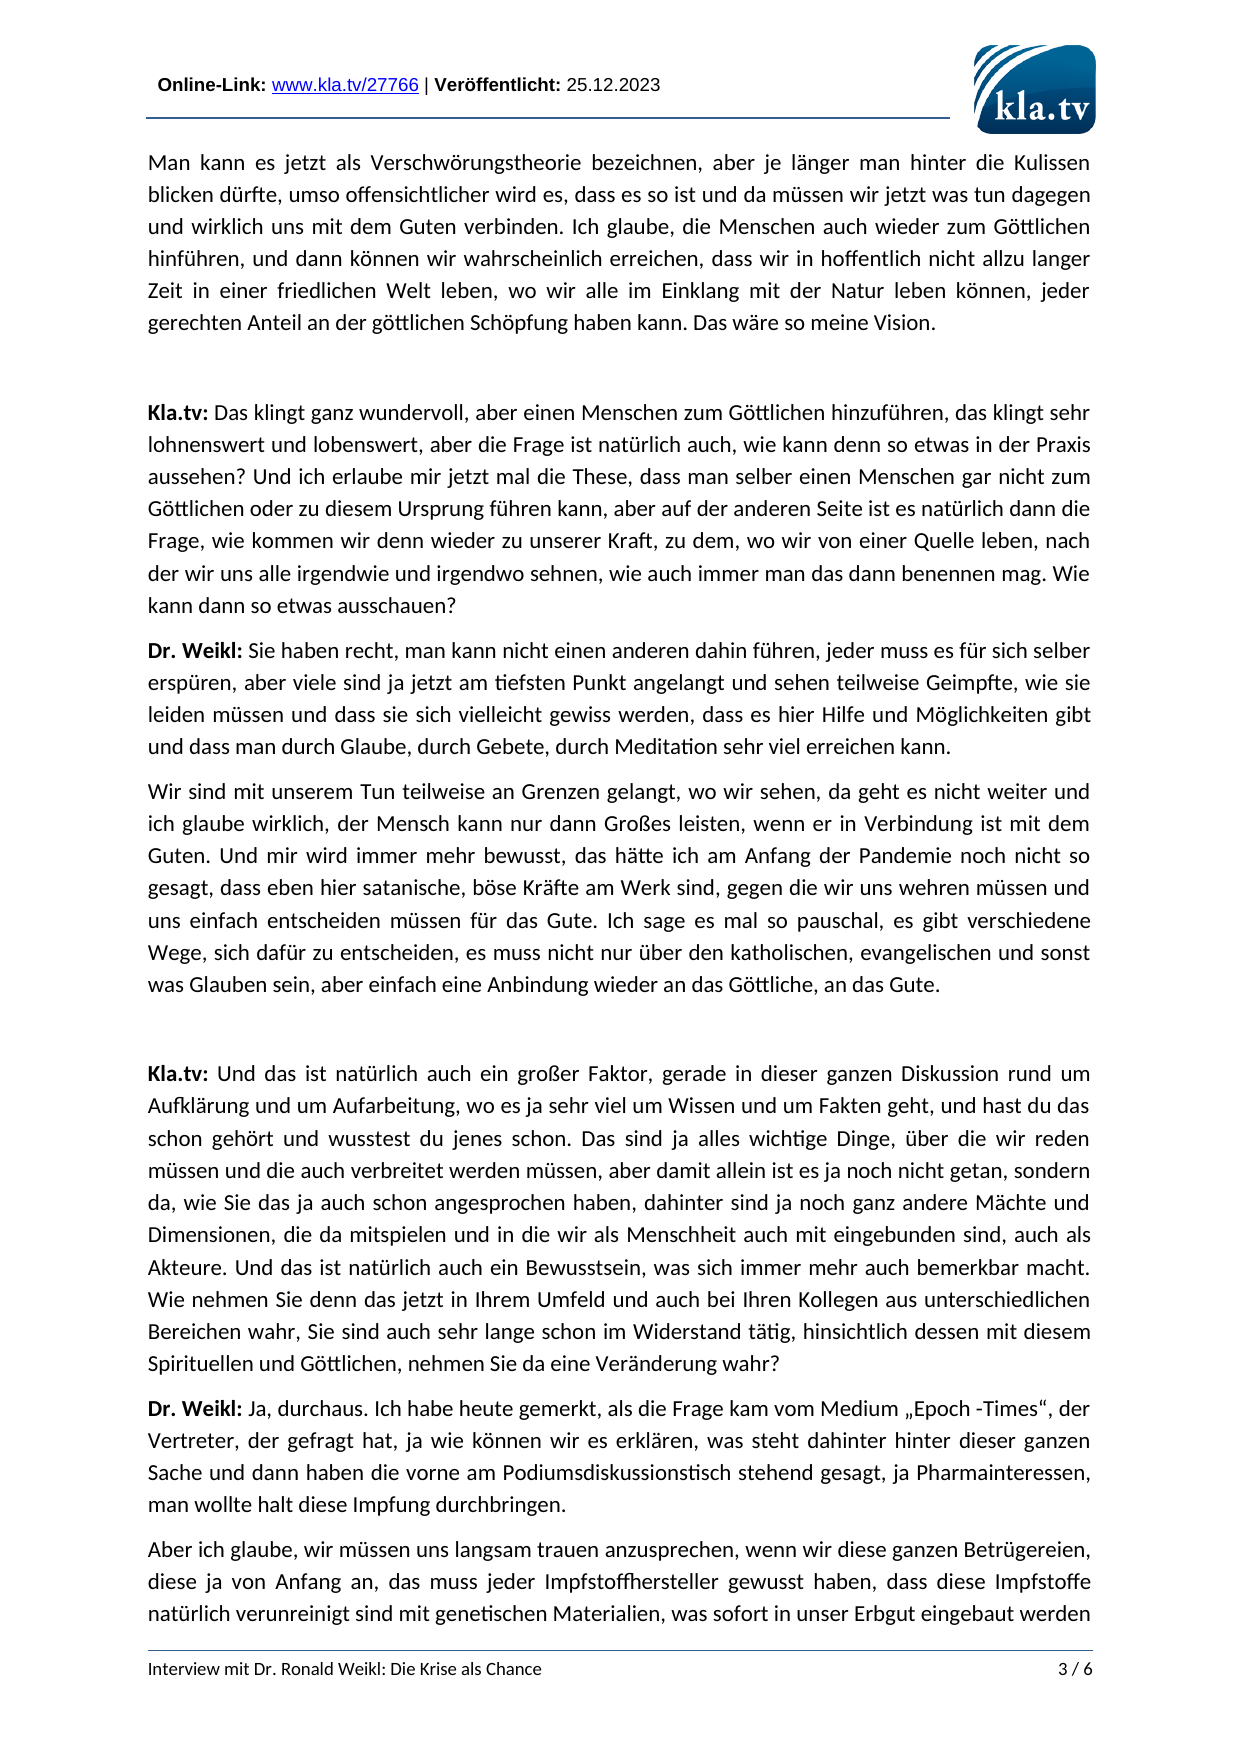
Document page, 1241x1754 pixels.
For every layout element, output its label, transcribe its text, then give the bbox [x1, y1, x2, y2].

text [148, 1535, 1093, 1627]
text Kla.tv: Das klingt ganz wundervoll, aber einen Menschen zum Göttlichen hinzuführen, das klingt sehr lohnenswert und lobenswert, aber die Frage ist natürlich auch, wie kann denn so etwas in der Praxis aussehen? Und ich erlaube mir jetzt mal die These, dass man selber einen Menschen gar nicht zum Göttlichen oder zu diesem Ursprung führen kann, aber auf der anderen Seite ist es natürlich dann die Frage, wie kommen wir denn wieder zu unserer Kraft, zu dem, wo wir von einer Quelle leben, nach der wir uns alle irgendwie und irgendwo sehnen, wie auch immer man das dann benennen mag. Wie kann dann so etwas ausschauen? [148, 398, 1093, 619]
text Dr. Weikl: Ja, durchaus. Ich habe heute gemerkt, als die Frage kam vom Medium „Epoch -Times“, der Vertreter, der gefragt hat, ja wie können wir es erklären, was steht dahinter hinter dieser ganzen Sache und dann haben die vorne am Podiumsdiskussionstisch stehend gesagt, ja Pharmainteressen, man wollte halt diese Impfung durchbringen. [148, 1394, 1093, 1518]
text Kla.tv: Und das ist natürlich auch ein großer Faktor, gerade in dieser ganzen Diskussion rund um Aufklärung und um Aufarbeitung, wo es ja sehr viel um Wissen und um Fakten geht, und hast du das schon gehört und wusstest du jenes schon. Das sind ja alles wichtige Dinge, über die wir reden müssen und die auch verbreitet werden müssen, aber damit allein ist es ja noch nicht getan, sondern da, wie Sie das ja auch schon angesprochen haben, dahinter sind ja noch ganz andere Mächte und Dimensionen, die da mitspielen und in die wir als Menschheit auch mit eingebunden sind, auch als Akteure. Und das ist natürlich auch ein Bewusstsein, was sich immer mehr auch bemerkbar macht. Wie nehmen Sie denn das jetzt in Ihrem Umfeld und auch bei Ihren Kollegen aus unterschiedlichen Bereichen wahr, Sie sind auch sehr lange schon im Widerstand tätig, hinsichtlich dessen mit diesem Spirituellen und Göttlichen, nehmen Sie da eine Veränderung wahr? [148, 1059, 1093, 1377]
picture [974, 45, 1096, 134]
text Dr. Weikl: Sie haben recht, man kann nicht einen anderen dahin führen, jeder muss es für sich selber erspüren, aber viele sind ja jetzt am tiefsten Punkt angelangt und sehen teilweise Geimpfte, wie sie leiden müssen und dass sie sich vielleicht gewiss werden, dass es hier Hilfe und Möglichkeiten gibt und dass man durch Glaube, durch Gebete, durch Meditation sehr viel erreichen kann. [148, 636, 1093, 760]
text Man kann es jetzt als Verschwörungstheorie bezeichnen, aber je länger man hinter die Kulissen blicken dürfte, umso offensichtlicher wird es, dass es so ist und da müssen wir jetzt was tun dagegen und wirklich uns mit dem Guten verbinden. Ich glaube, die Menschen auch wieder zum Göttlichen hinführen, und dann können wir wahrscheinlich erreichen, dass wir in hoffentlich nicht allzu langer Zeit in einer friedlichen Welt leben, wo wir alle im Einklang mit der Natur leben können, jeder gerechten Anteil an der göttlichen Schöpfung haben kann. Das wäre so meine Vision. [148, 148, 1093, 337]
text Wir sind mit unserem Tun teilweise an Grenzen gelangt, wo wir sehen, da geht es nicht weiter und ich glaube wirklich, der Mensch kann nur dann Großes leisten, wenn er in Verbindung ist mit dem Guten. Und mir wird immer mehr bewusst, das hätte ich am Anfang der Pandemie noch nicht so gesagt, dass eben hier satanische, böse Kräfte am Werk sind, gegen die wir uns wehren müssen und uns einfach entscheiden müssen für das Gute. Ich sage es mal so pauschal, es gibt verschiedene Wege, sich dafür zu entscheiden, es muss nicht nur über den katholischen, evangelischen und sonst was Glauben sein, aber einfach eine Anbindung wieder an das Göttliche, an das Gute. [148, 777, 1093, 998]
picture [1084, 45, 1096, 56]
